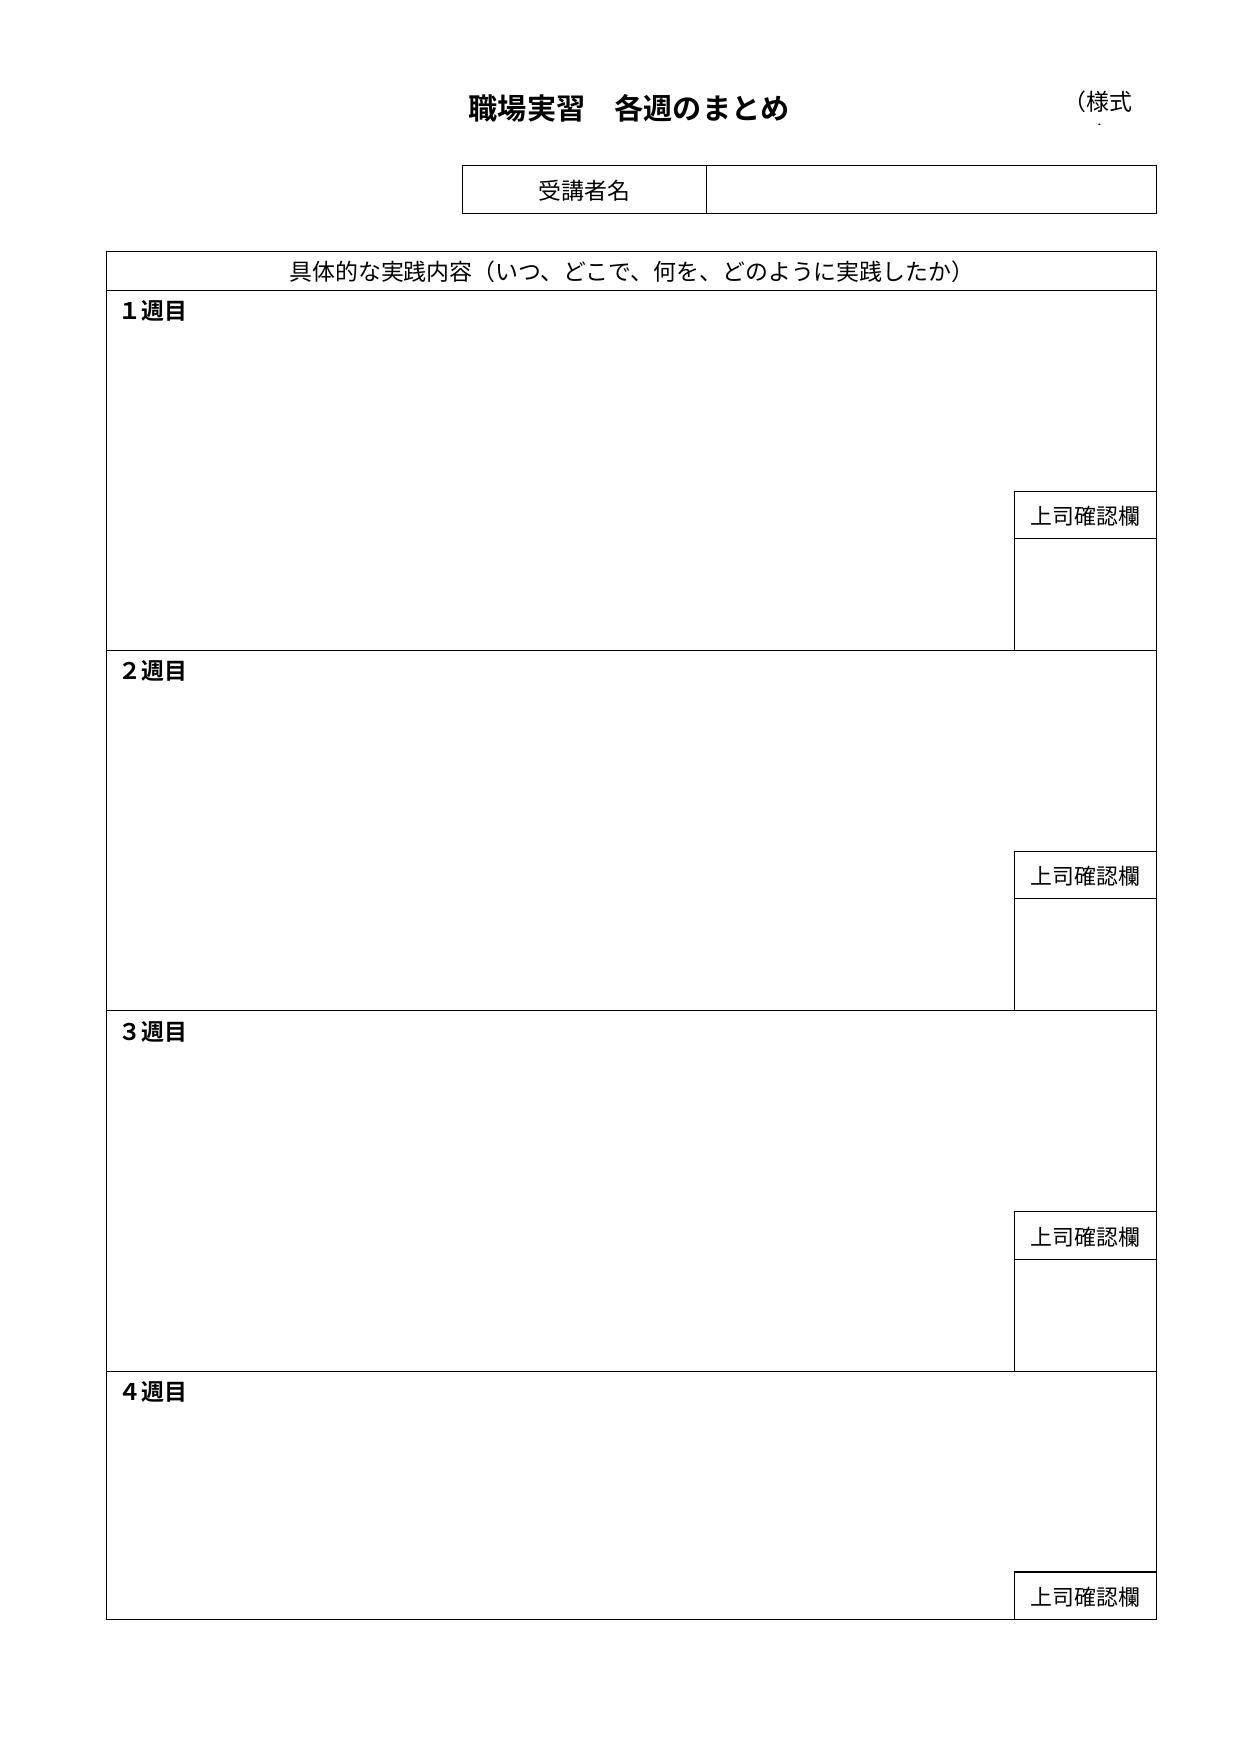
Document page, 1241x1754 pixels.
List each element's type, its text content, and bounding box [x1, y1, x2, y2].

table_cell [1015, 899, 1156, 1010]
table_cell [1014, 651, 1156, 851]
table_cell ４週目 [107, 1372, 1014, 1619]
table_cell [1014, 291, 1156, 491]
table_cell [1014, 1011, 1156, 1211]
table_cell 上司確認欄 [1015, 852, 1156, 898]
table_header 受講者名 [463, 166, 706, 213]
table_header [707, 166, 1156, 213]
table_cell ２週目 [107, 651, 1014, 1010]
table_cell ３週目 [107, 1011, 1014, 1371]
table_cell １週目 [107, 291, 1014, 650]
table_cell [1015, 539, 1156, 650]
table_cell [1014, 1372, 1156, 1571]
table_header 具体的な実践内容（いつ、どこで、何を、どのように実践したか） [107, 252, 1156, 290]
table_cell 上司確認欄 [1015, 492, 1156, 538]
table_cell [1015, 1260, 1156, 1371]
table_cell 上司確認欄 [1015, 1212, 1156, 1258]
table_cell 上司確認欄 [1015, 1573, 1156, 1619]
text 職場実習 各週のまとめ [106, 86, 1152, 128]
